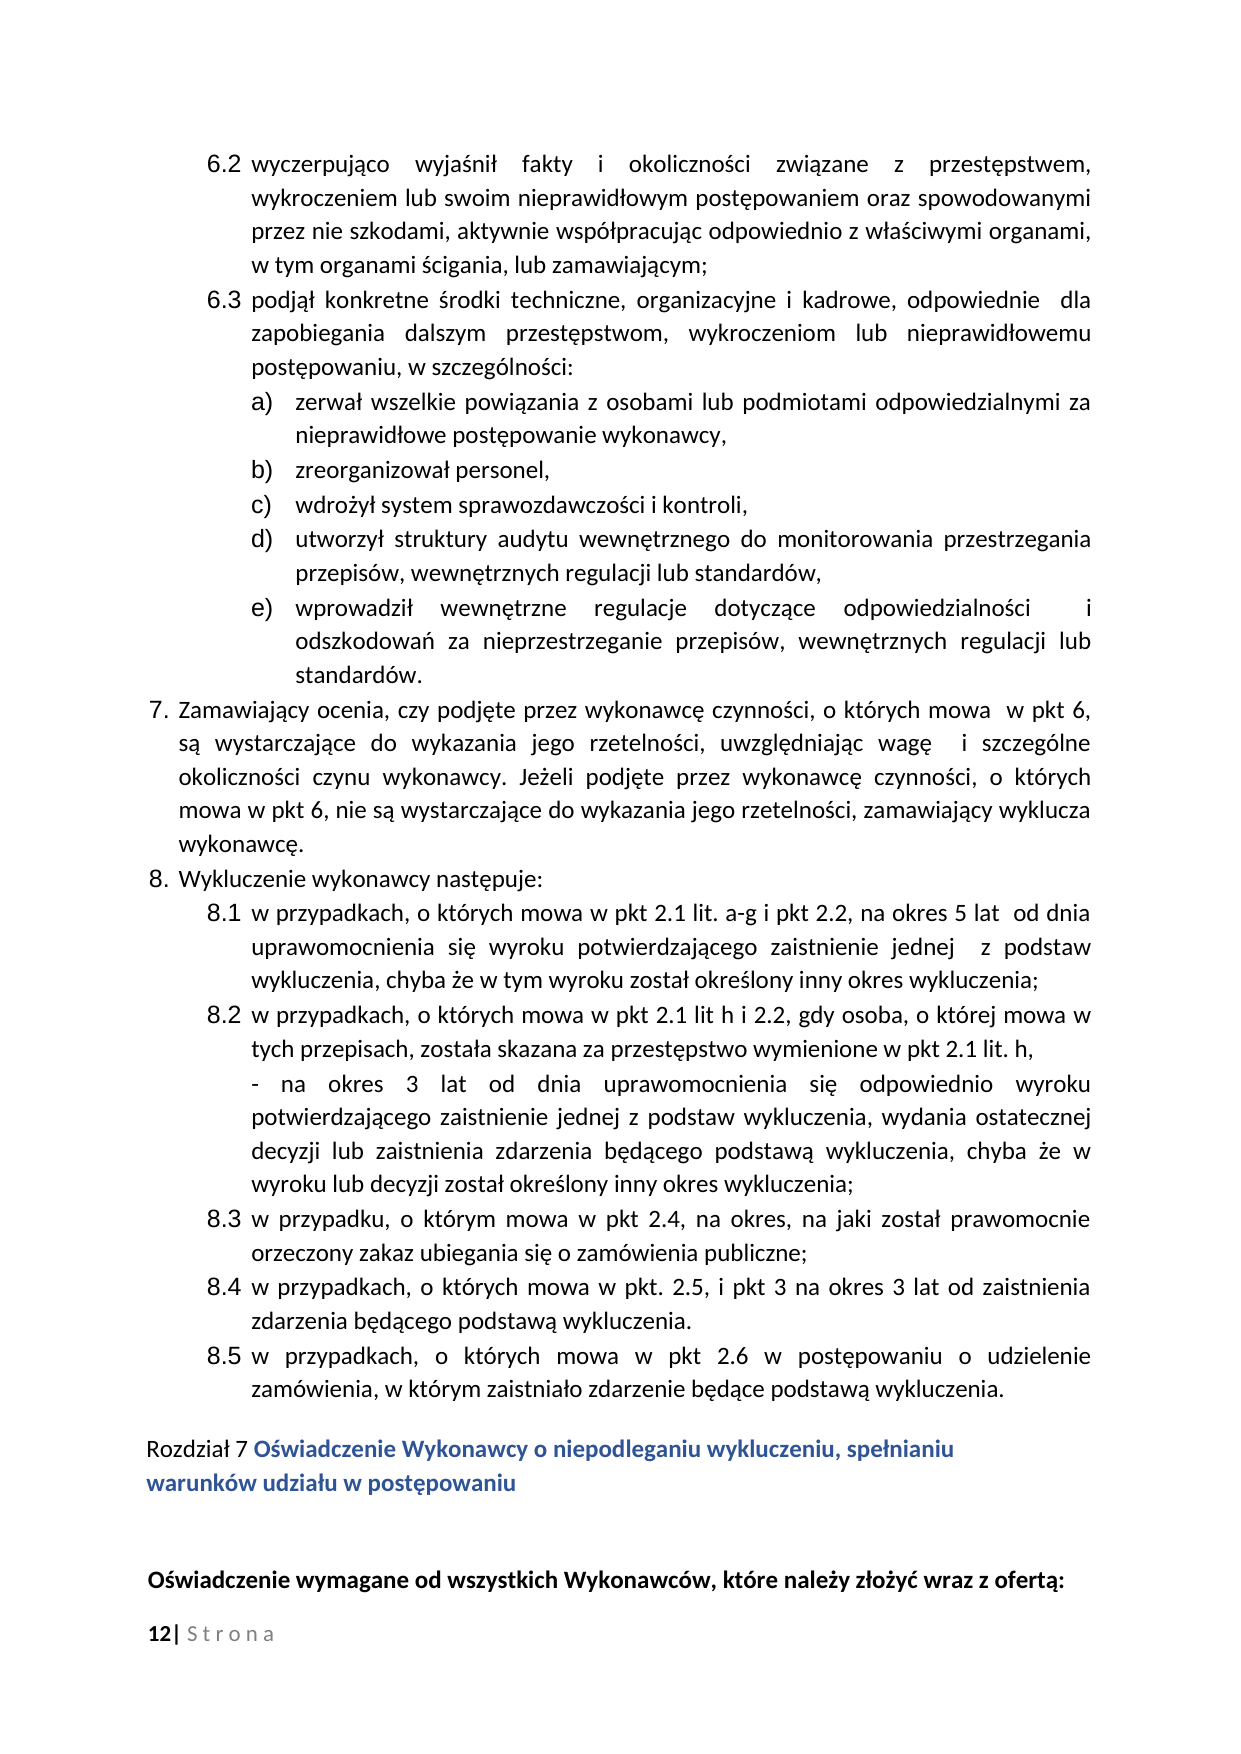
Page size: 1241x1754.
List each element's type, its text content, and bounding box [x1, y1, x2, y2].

list w przypadkach, o których mowa w pkt 2.6 w postępowaniu o udzielenie zamówienia, w którym zaistniało zdarzenie będące podstawą wykluczenia. [207, 1340, 1092, 1404]
text - na okres 3 lat od dnia uprawomocnienia się odpowiednio wyroku potwierdzającego zaistnienie jednej z podstaw wykluczenia, wydania ostatecznej decyzji lub zaistnienia zdarzenia będącego podstawą wykluczenia, chyba że w wyroku lub decyzji został określony inny okres wykluczenia; [251, 1068, 1092, 1199]
list w przypadkach, o których mowa w pkt 2.1 lit. a-g i pkt 2.2, na okres 5 lat od dnia uprawomocnienia się wyroku potwierdzającego zaistnienie jednej z podstaw wykluczenia, chyba że w tym wyroku został określony inny okres wykluczenia; [207, 897, 1092, 995]
list zerwał wszelkie powiązania z osobami lub podmiotami odpowiedzialnymi za nieprawidłowe postępowanie wykonawcy, [251, 386, 1092, 450]
subtitle Rozdział 7 Oświadczenie Wykonawcy o niepodleganiu wykluczeniu, spełnianiu [146, 1433, 1092, 1463]
list zreorganizował personel, [251, 454, 1092, 484]
subtitle warunków udziału w postępowaniu [146, 1467, 1092, 1498]
text Oświadczenie wymagane od wszystkich Wykonawców, które należy złożyć wraz z ofertą: [148, 1564, 1092, 1595]
list wprowadził wewnętrzne regulacje dotyczące odpowiedzialności i odszkodowań za nieprzestrzeganie przepisów, wewnętrznych regulacji lub standardów. [251, 592, 1092, 689]
list w przypadkach, o których mowa w pkt 2.1 lit h i 2.2, gdy osoba, o której mowa w tych przepisach, została skazana za przestępstwo wymienione w pkt 2.1 lit. h, [207, 999, 1092, 1063]
list wyczerpująco wyjaśnił fakty i okoliczności związane z przestępstwem, wykroczeniem lub swoim nieprawidłowym postępowaniem oraz spowodowanymi przez nie szkodami, aktywnie współpracując odpowiednio z właściwymi organami, w tym organami ścigania, lub zamawiającym; [207, 148, 1092, 279]
list Wykluczenie wykonawcy następuje: [149, 863, 1092, 893]
list podjął konkretne środki techniczne, organizacyjne i kadrowe, odpowiednie dla zapobiegania dalszym przestępstwom, wykroczeniom lub nieprawidłowemu postępowaniu, w szczególności: [207, 284, 1092, 381]
list w przypadkach, o których mowa w pkt. 2.5, i pkt 3 na okres 3 lat od zaistnienia zdarzenia będącego podstawą wykluczenia. [207, 1271, 1092, 1336]
list wdrożył system sprawozdawczości i kontroli, [251, 489, 1092, 519]
list utworzył struktury audytu wewnętrznego do monitorowania przestrzegania przepisów, wewnętrznych regulacji lub standardów, [251, 523, 1092, 588]
list w przypadku, o którym mowa w pkt 2.4, na okres, na jaki został prawomocnie orzeczony zakaz ubiegania się o zamówienia publiczne; [207, 1203, 1092, 1267]
list Zamawiający ocenia, czy podjęte przez wykonawcę czynności, o których mowa w pkt 6, są wystarczające do wykazania jego rzetelności, uwzględniając wagę i szczególne okoliczności czynu wykonawcy. Jeżeli podjęte przez wykonawcę czynności, o których mowa w pkt 6, nie są wystarczające do wykazania jego rzetelności, zamawiający wyklucza wykonawcę. [149, 694, 1092, 858]
